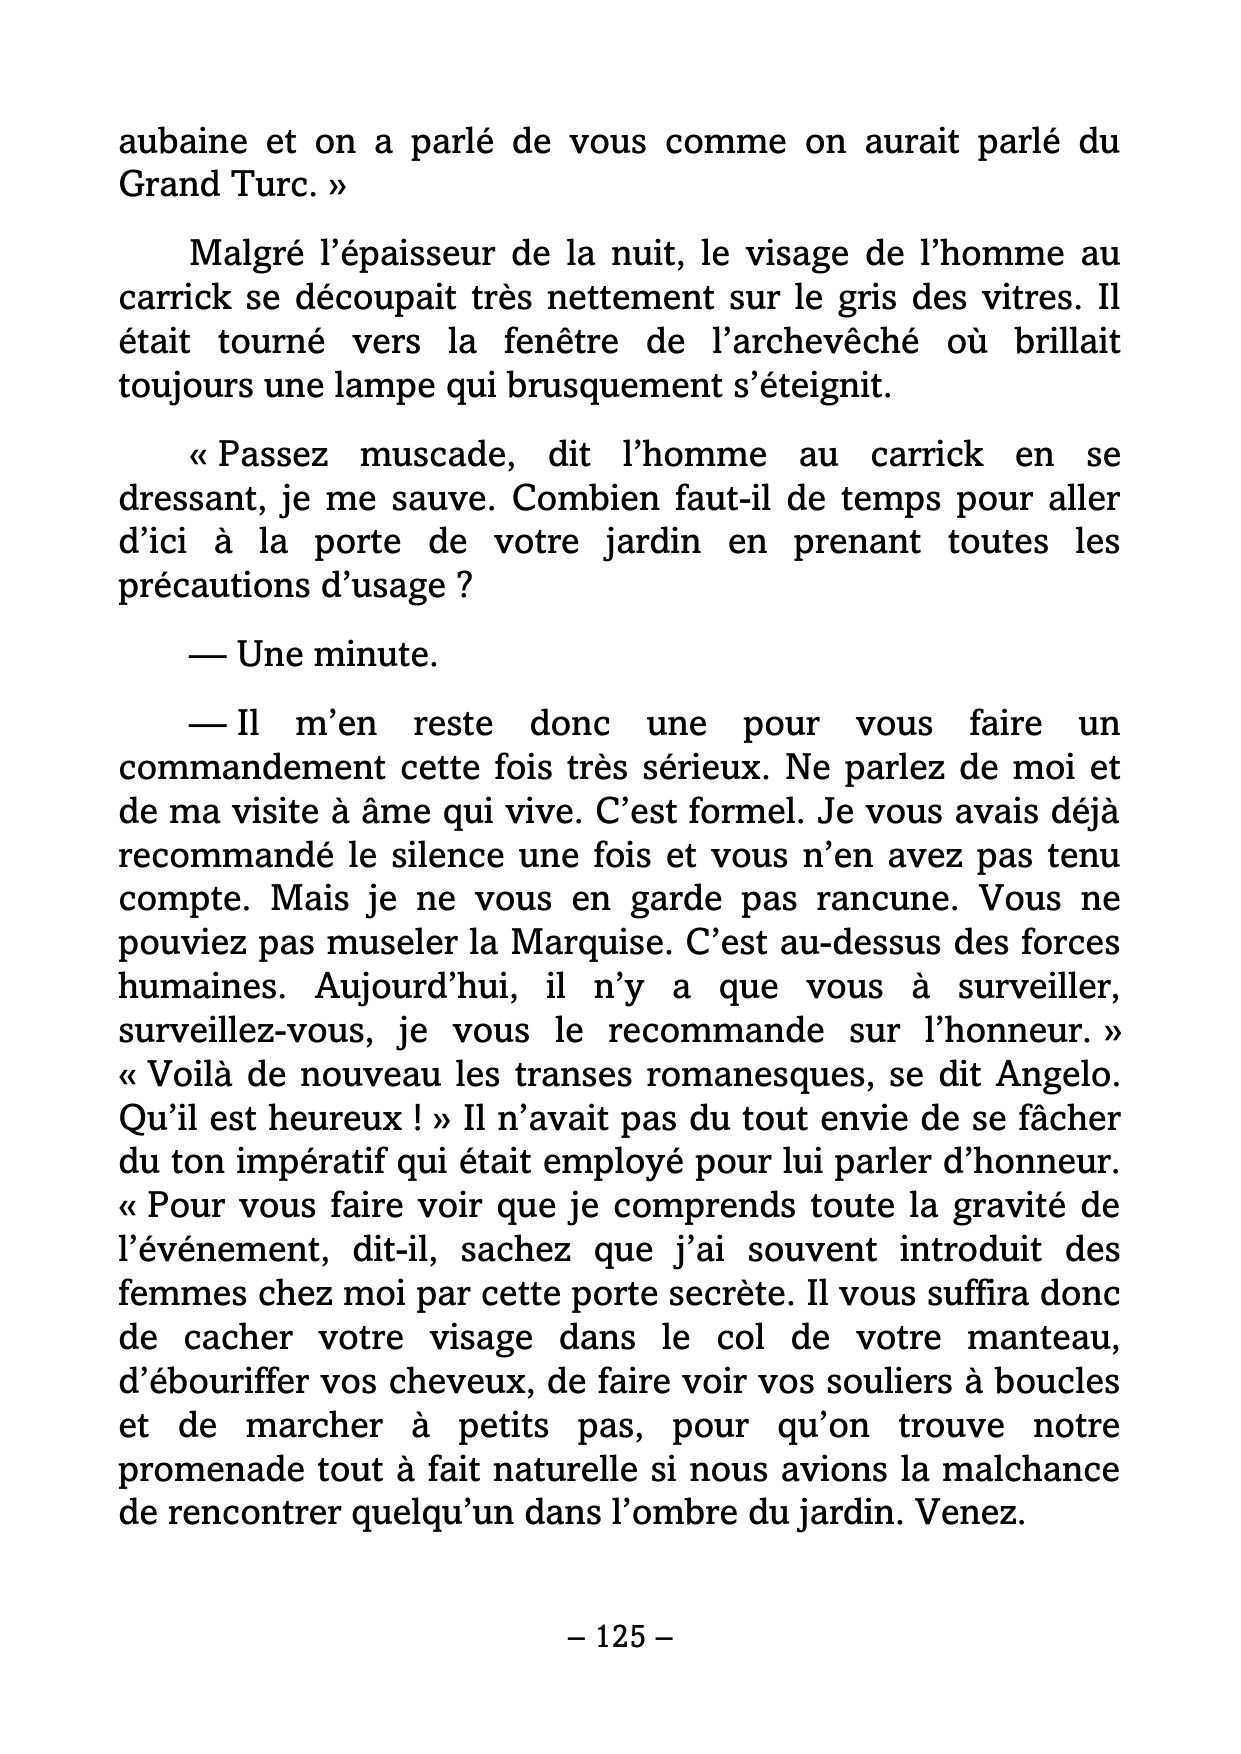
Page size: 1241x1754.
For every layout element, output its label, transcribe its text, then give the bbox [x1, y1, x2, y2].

text — Il m’en reste donc une pour vous faire un commandement cette fois très sérieux. Ne parlez de moi et de ma visite à âme qui vive. C’est formel. Je vous avais déjà recommandé le silence une fois et vous n’en avez pas tenu compte. Mais je ne vous en garde pas rancune. Vous ne pouviez pas museler la Marquise. C’est au-dessus des forces humaines. Aujourd’hui, il n’y a que vous à surveiller, surveillez-vous, je vous le recommande sur l’honneur. » « Voilà de nouveau les transes romanesques, se dit Angelo. Qu’il est heureux ! » Il n’avait pas du tout envie de se fâcher du ton impératif qui était employé pour lui parler d’honneur. « Pour vous faire voir que je comprends toute la gravité de l’événement, dit-il, sachez que j’ai souvent introduit des femmes chez moi par cette porte secrète. Il vous suffira donc de cacher votre visage dans le col de votre manteau, d’ébouriffer vos cheveux, de faire voir vos souliers à boucles et de marcher à petits pas, pour qu’on trouve notre promenade tout à fait naturelle si nous avions la malchance de rencontrer quelqu’un dans l’ombre du jardin. Venez. [118, 701, 1122, 1534]
text Malgré l’épaisseur de la nuit, le visage de l’homme au carrick se découpait très nettement sur le gris des vitres. Il était tourné vers la fenêtre de l’archevêché où brillait toujours une lampe qui brusquement s’éteignit. [118, 231, 1122, 406]
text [118, 118, 1122, 206]
text — Une minute. [118, 632, 1122, 676]
text « Passez muscade, dit l’homme au carrick en se dressant, je me sauve. Combien faut-il de temps pour aller d’ici à la porte de votre jardin en prenant toutes les précautions d’usage ? [118, 431, 1122, 607]
